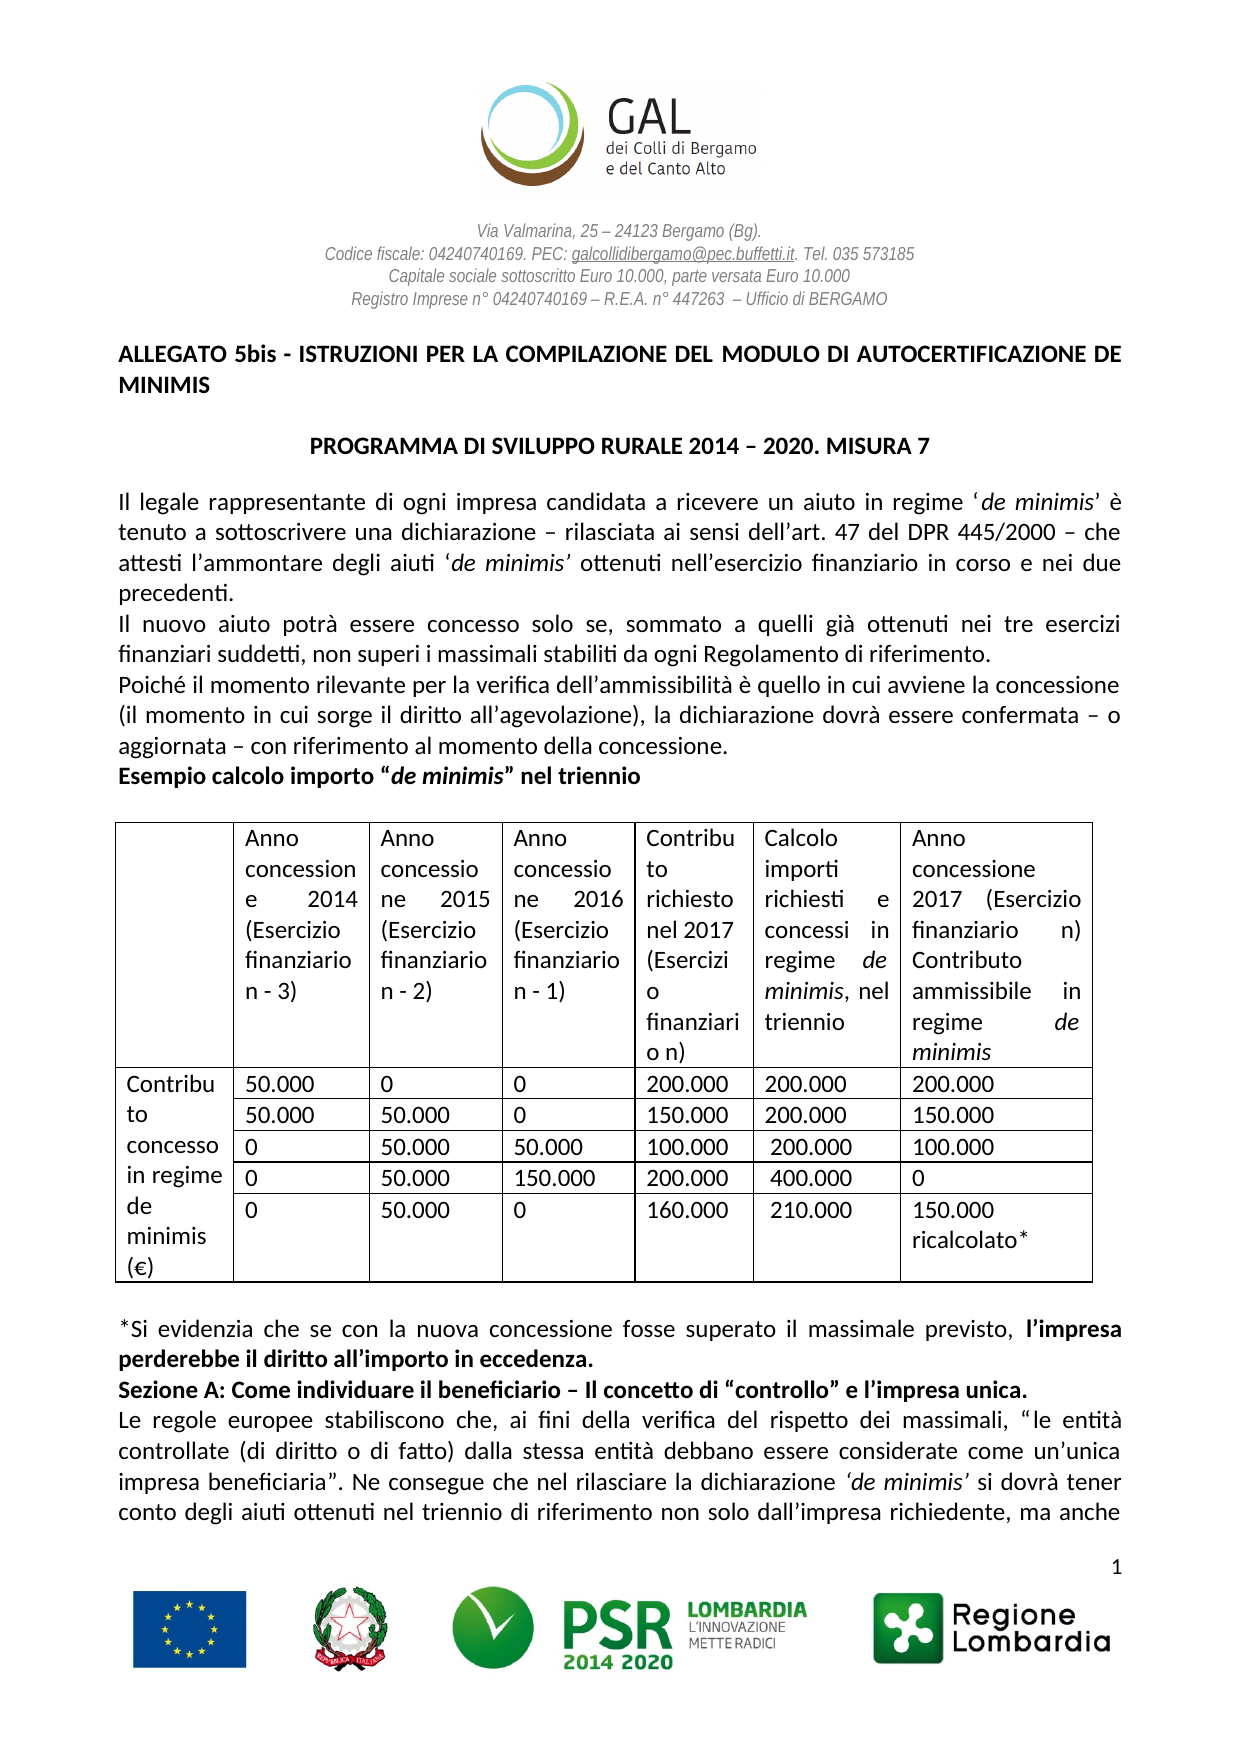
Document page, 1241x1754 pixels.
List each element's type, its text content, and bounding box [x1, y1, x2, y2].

table_cell 0 [234, 1163, 369, 1193]
text Sezione A: Come individuare il beneficiario – Il concetto di “controllo” e l’impresa unica. [118, 1374, 1122, 1404]
table_cell 0 [234, 1131, 369, 1161]
table_cell 200.000 [636, 1163, 753, 1193]
table_cell 200.000 [754, 1131, 900, 1161]
table_header Anno concessione 2017 (Esercizio finanziario n) Contributo ammissibile in regime de minimis [901, 823, 1092, 1067]
table_header [116, 823, 233, 1067]
table_cell 0 [503, 1194, 634, 1281]
table_cell 0 [503, 1068, 634, 1098]
table_cell 200.000 [901, 1068, 1092, 1098]
table_cell 210.000 [754, 1194, 900, 1281]
table_cell 0 [503, 1099, 634, 1130]
table_cell 0 [234, 1194, 369, 1281]
text ALLEGATO 5bis - ISTRUZIONI PER LA COMPILAZIONE DEL MODULO DI AUTOCERTIFICAZIONE DE MINIMIS [118, 338, 1122, 399]
table_header Contributo richiesto nel 2017 (Esercizio finanziario n) [636, 823, 753, 1067]
table_cell 50.000 [503, 1131, 634, 1161]
table_header Anno concessione 2016 (Esercizio finanziario n - 1) [503, 823, 634, 1067]
picture [473, 73, 767, 202]
table_header Anno concessione 2015 (Esercizio finanziario n - 2) [370, 823, 502, 1067]
table_cell 50.000 [370, 1099, 502, 1130]
text Esempio calcolo importo “de minimis” nel triennio [118, 761, 1122, 791]
table_header Anno concessione 2014 (Esercizio finanziario n - 3) [234, 823, 369, 1067]
table_cell 160.000 [636, 1194, 753, 1281]
picture [118, 1579, 1122, 1681]
table_cell 150.000 ricalcolato* [901, 1194, 1092, 1281]
text *Si evidenzia che se con la nuova concessione fosse superato il massimale previsto, l’impresa perderebbe il diritto all’importo in eccedenza. [118, 1313, 1122, 1374]
table_header Calcolo importi richiesti e concessi in regime de minimis, nel triennio [754, 823, 900, 1067]
table_cell 200.000 [754, 1068, 900, 1098]
table_cell 50.000 [234, 1099, 369, 1130]
text Il nuovo aiuto potrà essere concesso solo se, sommato a quelli già ottenuti nei tre esercizi finanziari suddetti, non superi i massimali stabiliti da ogni Regolamento di riferimento. [118, 608, 1122, 669]
table_cell 50.000 [370, 1194, 502, 1281]
table_cell 0 [370, 1068, 502, 1098]
table_cell 200.000 [636, 1068, 753, 1098]
text PROGRAMMA DI SVILUPPO RURALE 2014 – 2020. MISURA 7 [118, 430, 1122, 460]
text Poiché il momento rilevante per la verifica dell’ammissibilità è quello in cui avviene la concessione (il momento in cui sorge il diritto all’agevolazione), la dichiarazione dovrà essere confermata – o aggiornata – con riferimento al momento della concessione. [118, 669, 1122, 761]
table_cell 150.000 [901, 1099, 1092, 1130]
table_cell 100.000 [901, 1131, 1092, 1161]
table_cell Contributo concesso in regime de minimis (€) [116, 1068, 233, 1281]
table_cell 50.000 [370, 1131, 502, 1161]
table_cell 50.000 [370, 1163, 502, 1193]
table_cell 400.000 [754, 1163, 900, 1193]
table_cell 0 [901, 1163, 1092, 1193]
table_cell 200.000 [754, 1099, 900, 1130]
text Il legale rappresentante di ogni impresa candidata a ricevere un aiuto in regime ‘de minimis’ è tenuto a sottoscrivere una dichiarazione – rilasciata ai sensi dell’art. 47 del DPR 445/2000 – che attesti l’ammontare degli aiuti ‘de minimis’ ottenuti nell’esercizio finanziario in corso e nei due precedenti. [118, 486, 1122, 608]
table_cell 100.000 [636, 1131, 753, 1161]
table_cell 50.000 [234, 1068, 369, 1098]
table_cell 150.000 [503, 1163, 634, 1193]
table_cell 150.000 [636, 1099, 753, 1130]
